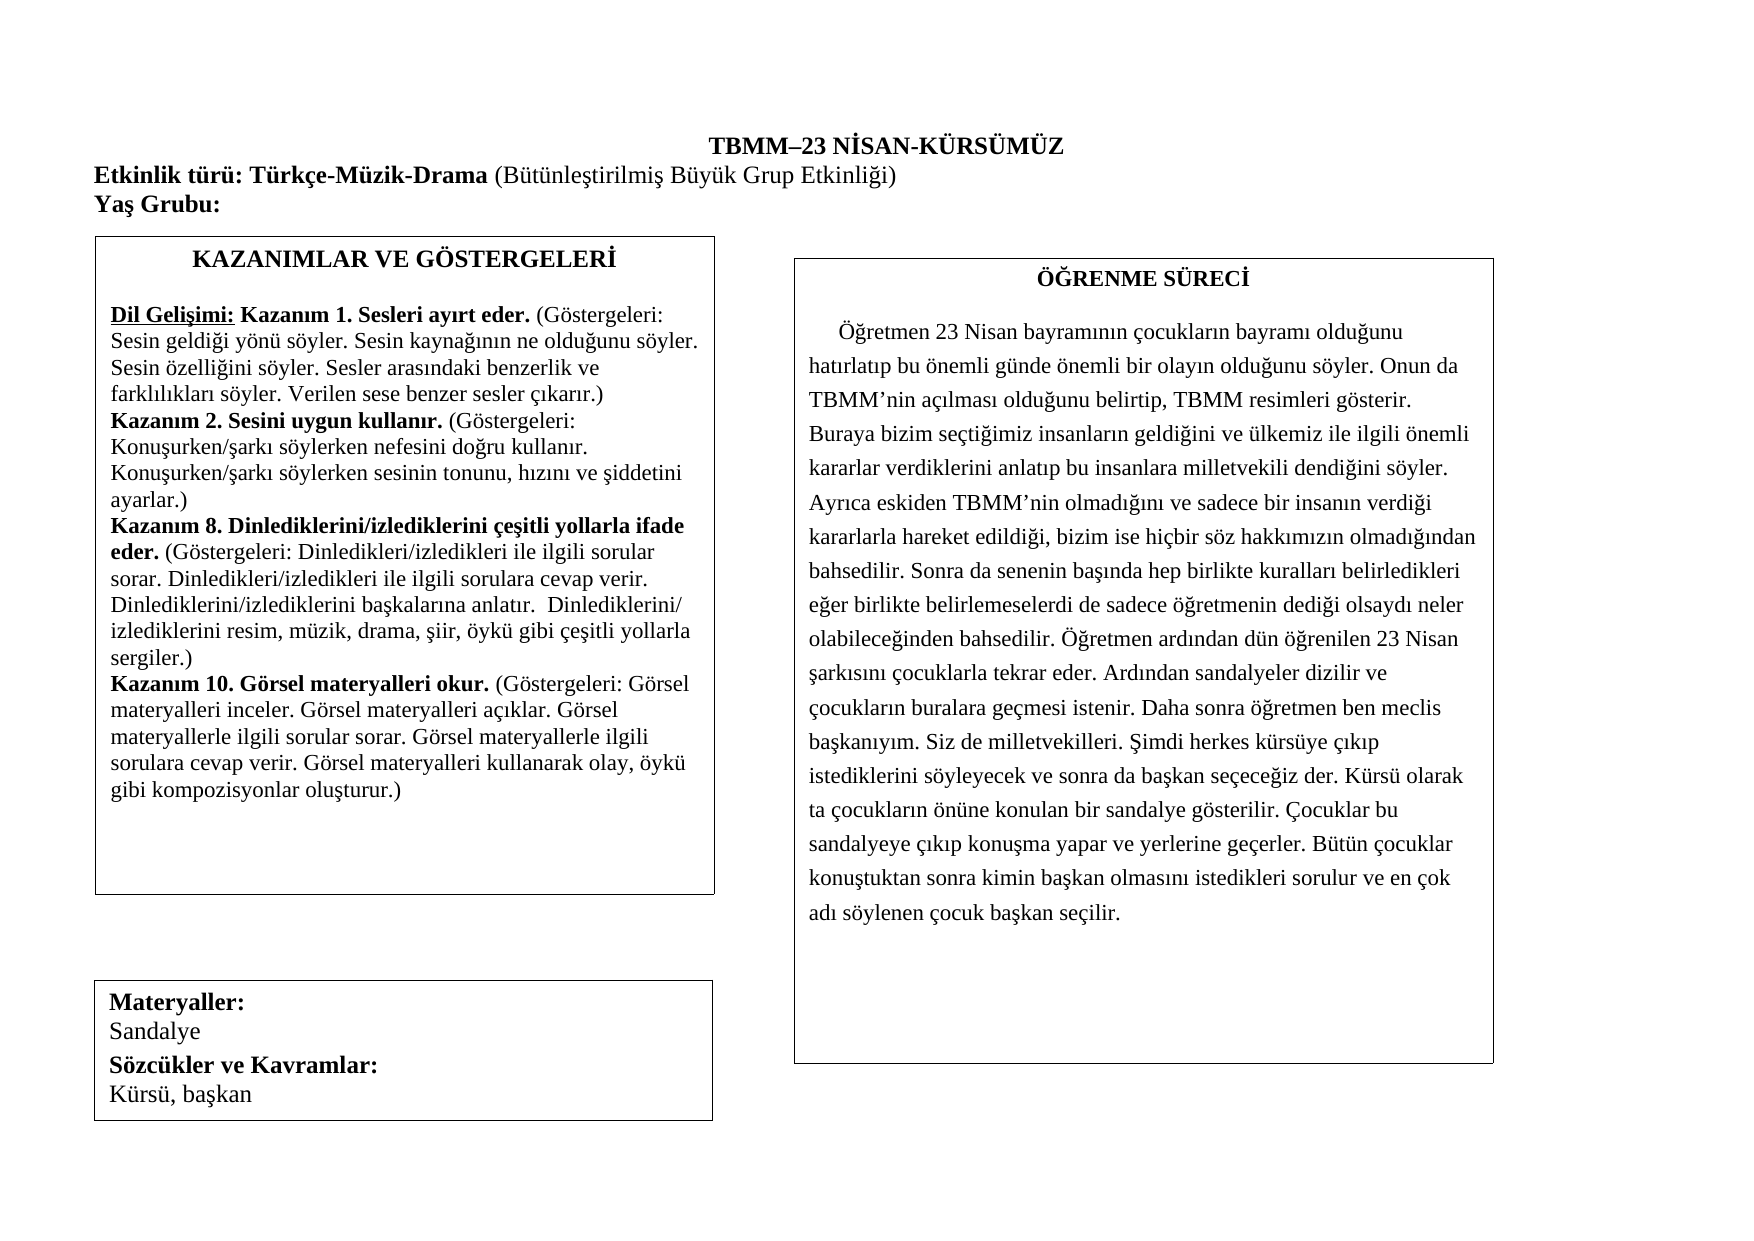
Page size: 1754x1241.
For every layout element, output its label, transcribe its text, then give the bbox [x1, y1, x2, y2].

text Yaş Grubu: [94, 189, 1679, 217]
text TBMM–23 NİSAN-KÜRSÜMÜZ [94, 131, 1679, 160]
text Etkinlik türü: Türkçe-Müzik-Drama (Bütünleştirilmiş Büyük Grup Etkinliği) [94, 160, 1679, 189]
